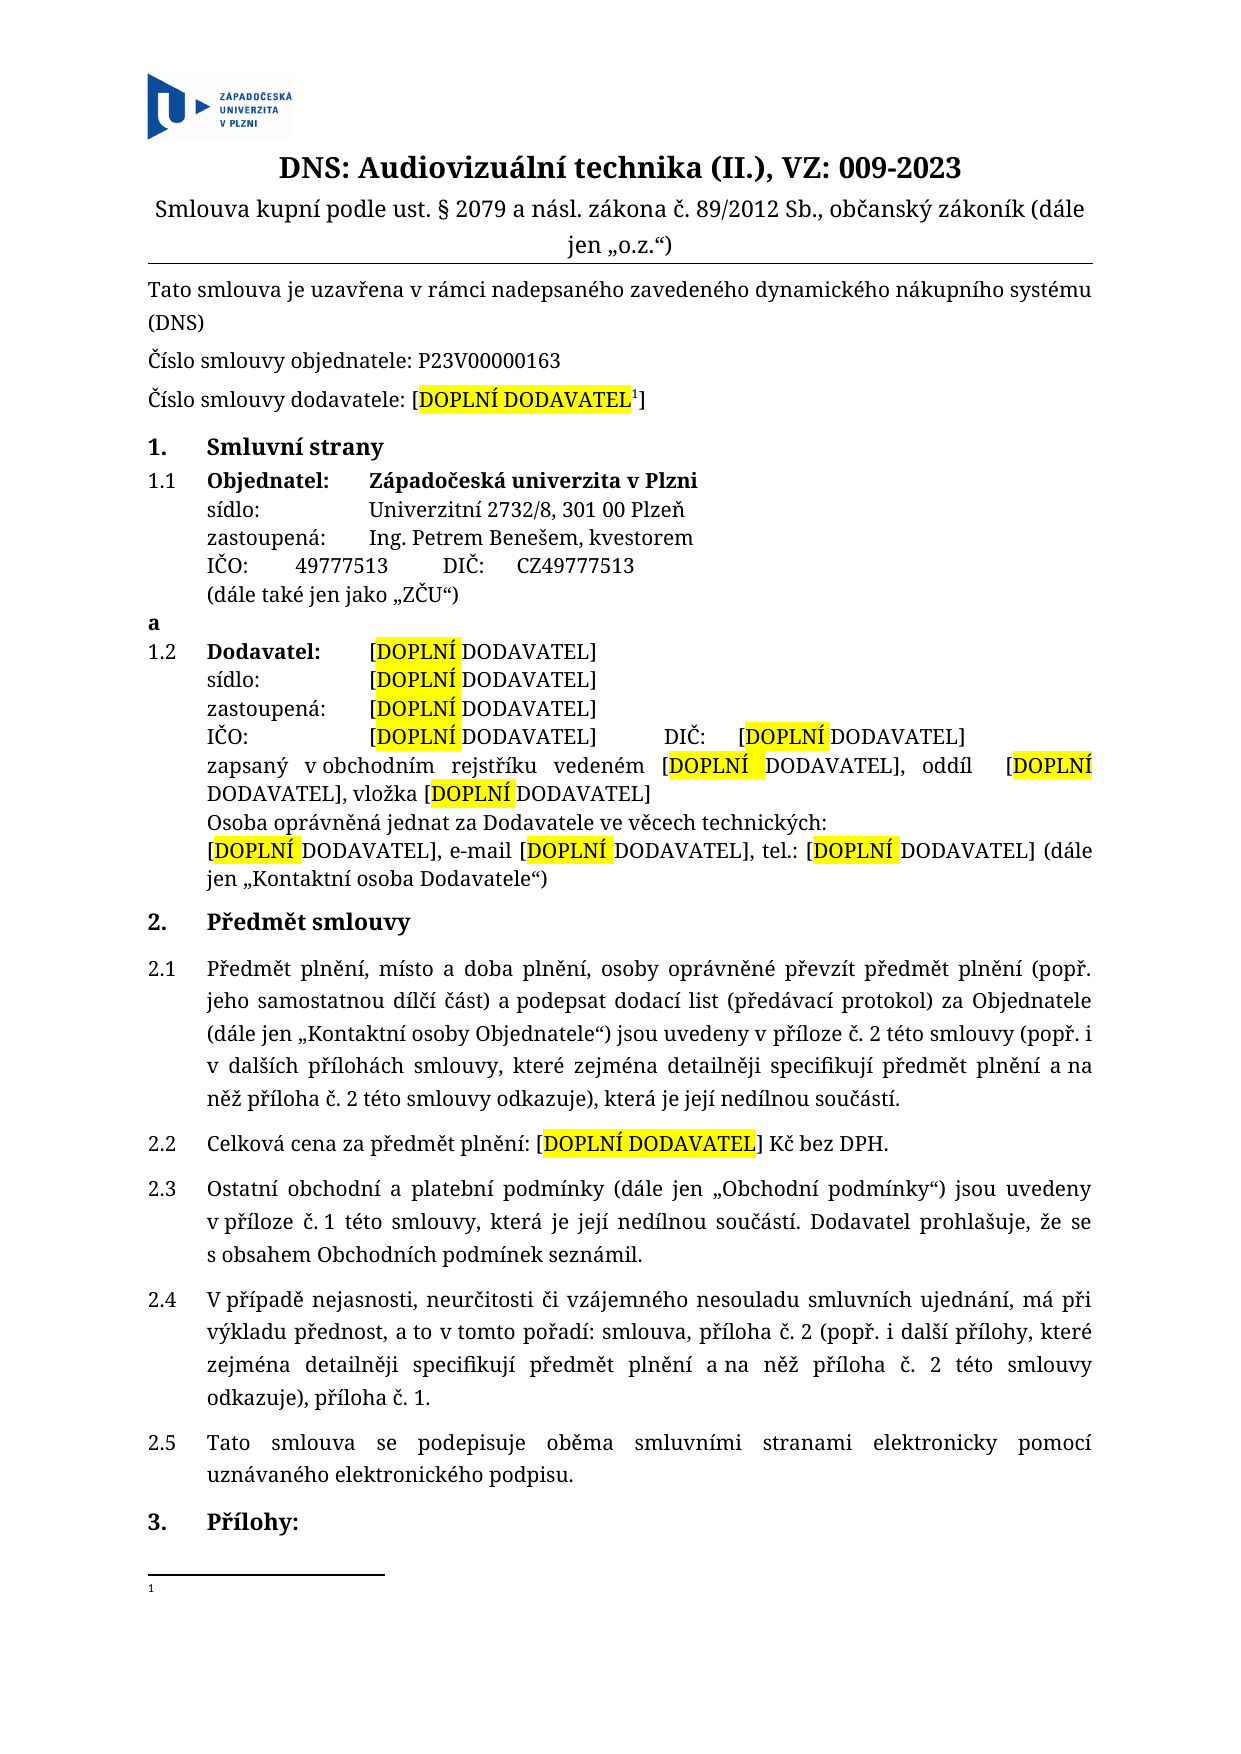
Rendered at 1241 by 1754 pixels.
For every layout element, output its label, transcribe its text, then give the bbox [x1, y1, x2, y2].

list Předmět plnění, místo a doba plnění, osoby oprávněné převzít předmět plnění (popř. jeho samostatnou dílčí část) a podepsat dodací list (předávací protokol) za Objednatele (dále jen „Kontaktní osoby Objednatele“) jsou uvedeny v příloze č. 2 této smlouvy (popř. i v dalších přílohách smlouvy, které zejména detailněji specifikují předmět plnění a na něž příloha č. 2 této smlouvy odkazuje), která je její nedílnou součástí. [148, 954, 1093, 1113]
text IČO: [DOPLNÍ DODAVATEL] DIČ: [DOPLNÍ DODAVATEL] [830, 722, 1093, 751]
text (dále také jen jako „ZČU“) [207, 580, 1093, 608]
text IČO: 49777513 DIČ: CZ49777513 [207, 552, 1093, 580]
list Celková cena za předmět plnění: [DOPLNÍ DODAVATEL] Kč bez DPH. [756, 1129, 1093, 1158]
list Celková cena za předmět plnění: [DOPLNÍ DODAVATEL] Kč bez DPH. [148, 1129, 543, 1158]
text sídlo: [DOPLNÍ DODAVATEL] [461, 665, 1093, 694]
text IČO: [DOPLNÍ DODAVATEL] DIČ: [DOPLNÍ DODAVATEL] [461, 722, 745, 751]
text zastoupená: Ing. Petrem Benešem, kvestorem [207, 523, 1093, 552]
list Přílohy: [148, 1505, 1093, 1537]
text DNS: Audiovizuální technika (II.), VZ: 009-2023 [148, 148, 1093, 187]
text [DOPLNÍ DODAVATEL], e-mail [DOPLNÍ DODAVATEL], tel.: [DOPLNÍ DODAVATEL] (dále jen „Kontaktní osoba Dodavatele“) [207, 836, 1093, 893]
text zastoupená: [DOPLNÍ DODAVATEL] [461, 694, 1093, 722]
list V případě nejasnosti, neurčitosti či vzájemného nesouladu smluvních ujednání, má při výkladu přednost, a to v tomto pořadí: smlouva, příloha č. 2 (popř. i další přílohy, které zejména detailněji specifikují předmět plnění a na něž příloha č. 2 této smlouvy odkazuje), příloha č. 1. [148, 1285, 1093, 1411]
text a [148, 608, 1093, 637]
list Ostatní obchodní a platební podmínky (dále jen „Obchodní podmínky“) jsou uvedeny v příloze č. 1 této smlouvy, která je její nedílnou součástí. Dodavatel prohlašuje, že se s obsahem Obchodních podmínek seznámil. [148, 1174, 1093, 1268]
list Smluvní strany [148, 430, 1093, 462]
text Smlouva kupní podle ust. § 2079 a násl. zákona č. 89/2012 Sb., občanský zákoník (dále jen „o.z.“) [148, 193, 1093, 263]
list Dodavatel: [DOPLNÍ DODAVATEL] [148, 637, 376, 665]
list Tato smlouva se podepisuje oběma smluvními stranami elektronicky pomocí uznávaného elektronického podpisu. [148, 1428, 1093, 1489]
text Tato smlouva je uzavřena v rámci nadepsaného zavedeného dynamického nákupního systému (DNS) [148, 275, 1093, 336]
text sídlo: [DOPLNÍ DODAVATEL] [207, 665, 376, 694]
list Dodavatel: [DOPLNÍ DODAVATEL] [461, 637, 1093, 665]
text Číslo smlouvy dodavatele: [DOPLNÍ DODAVATEL] [148, 385, 419, 414]
text Osoba oprávněná jednat za Dodavatele ve věcech technických: [207, 808, 1093, 836]
picture [147, 73, 292, 140]
list Objednatel: Západočeská univerzita v Plzni [148, 466, 1093, 495]
text IČO: [DOPLNÍ DODAVATEL] DIČ: [DOPLNÍ DODAVATEL] [207, 722, 376, 751]
text zapsaný v obchodním rejstříku vedeném [DOPLNÍ DODAVATEL], oddíl [DOPLNÍ DODAVATEL], vložka [DOPLNÍ DODAVATEL] [207, 751, 1093, 808]
text zastoupená: [DOPLNÍ DODAVATEL] [207, 694, 376, 722]
text sídlo: Univerzitní 2732/8, 301 00 Plzeň [207, 495, 1093, 523]
list Předmět smlouvy [148, 905, 1093, 937]
text Číslo smlouvy dodavatele: [DOPLNÍ DODAVATEL] [631, 385, 1093, 414]
text Číslo smlouvy objednatele: P23V00000163 [148, 346, 1093, 375]
